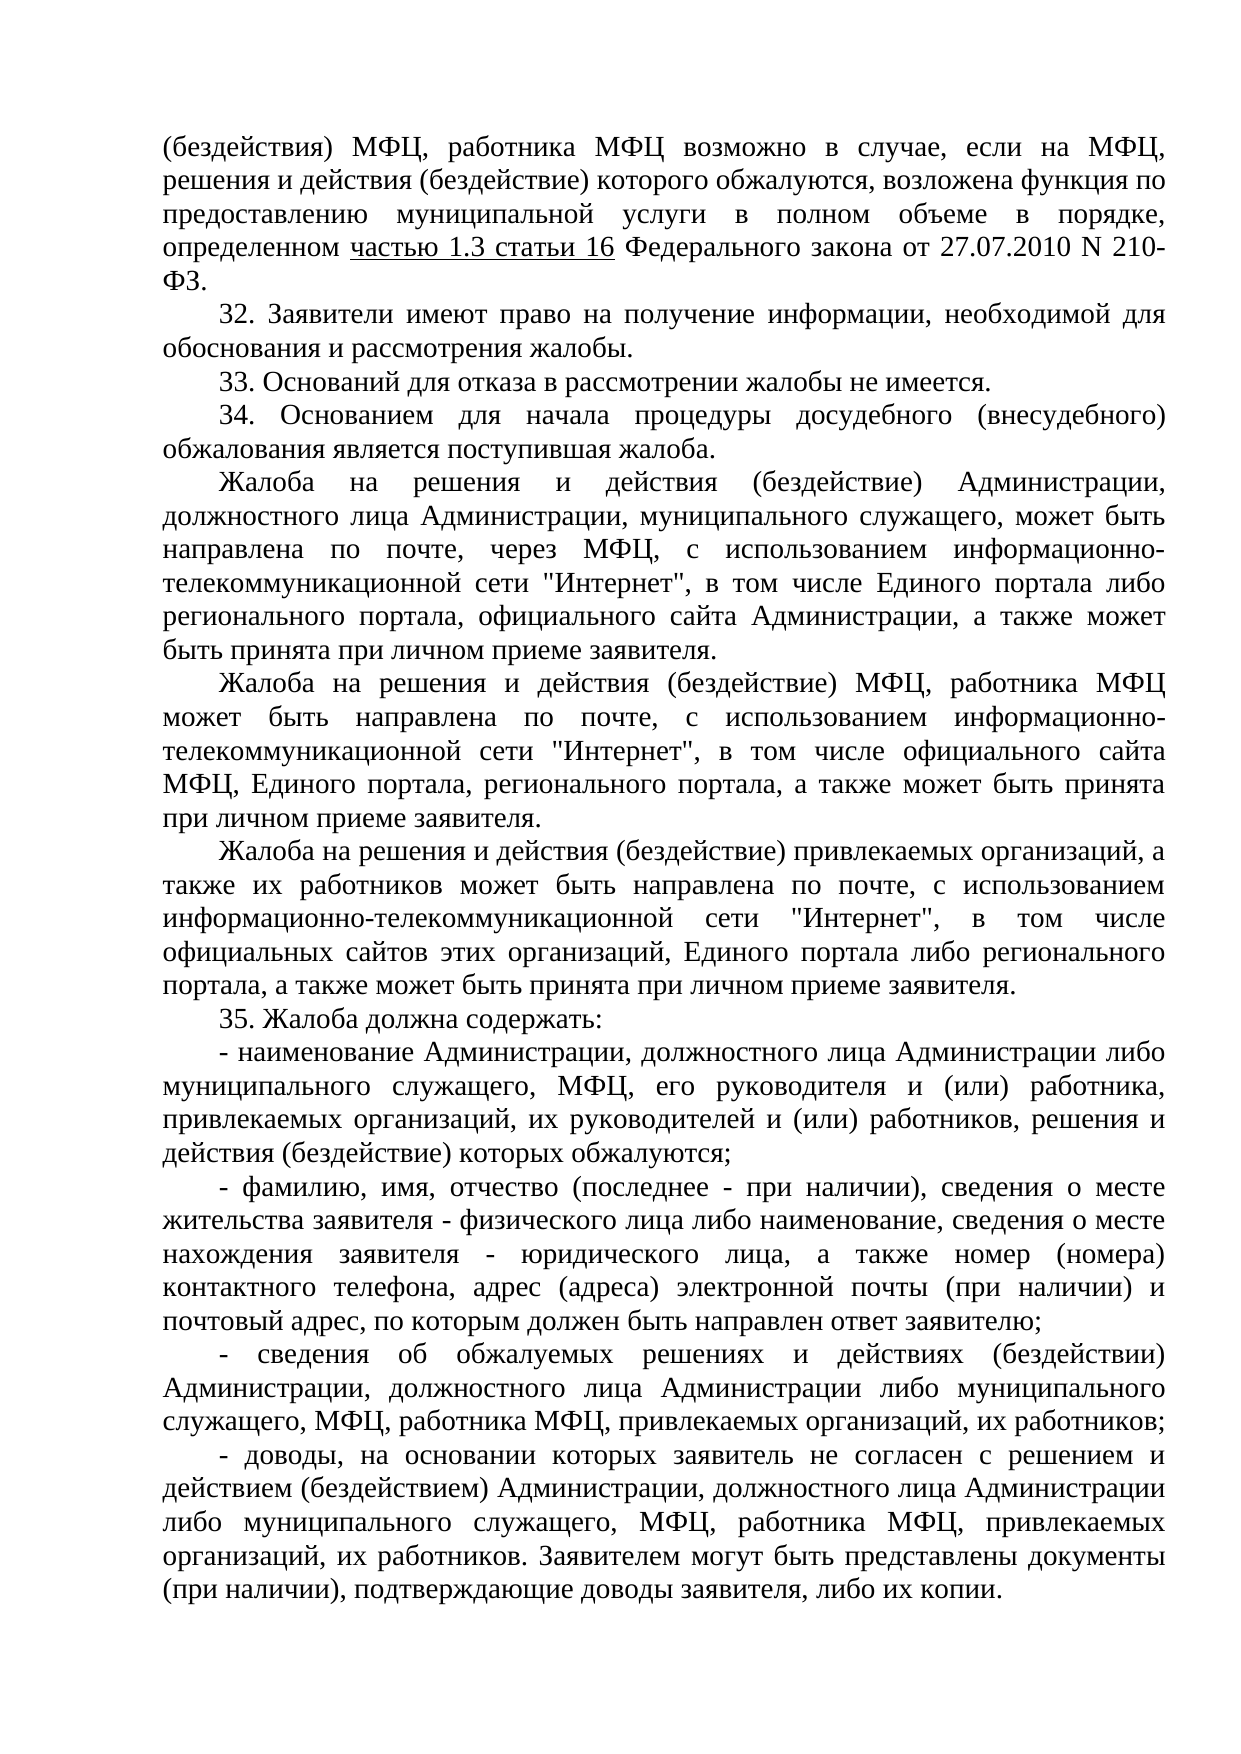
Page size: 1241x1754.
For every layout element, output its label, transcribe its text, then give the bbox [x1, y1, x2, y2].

text 34. Основанием для начала процедуры досудебного (внесудебного) обжалования является поступившая жалоба. [162, 397, 1167, 464]
text - наименование Администрации, должностного лица Администрации либо муниципального служащего, МФЦ, его руководителя и (или) работника, привлекаемых организаций, их руководителей и (или) работников, решения и действия (бездействие) которых обжалуются; [162, 1034, 1167, 1169]
text 33. Оснований для отказа в рассмотрении жалобы не имеется. [162, 364, 1167, 397]
text Жалоба на решения и действия (бездействие) привлекаемых организаций, а также их работников может быть направлена по почте, с использованием информационно-телекоммуникационной сети "Интернет", в том числе официальных сайтов этих организаций, Единого портала либо регионального портала, а также может быть принята при личном приеме заявителя. [162, 833, 1167, 1001]
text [162, 129, 1167, 297]
text 32. Заявители имеют право на получение информации, необходимой для обоснования и рассмотрения жалобы. [162, 297, 1167, 364]
text Жалоба на решения и действия (бездействие) Администрации, должностного лица Администрации, муниципального служащего, может быть направлена по почте, через МФЦ, с использованием информационно-телекоммуникационной сети "Интернет", в том числе Единого портала либо регионального портала, официального сайта Администрации, а также может быть принята при личном приеме заявителя. [162, 464, 1167, 666]
text 35. Жалоба должна содержать: [162, 1001, 1167, 1034]
text - доводы, на основании которых заявитель не согласен с решением и действием (бездействием) Администрации, должностного лица Администрации либо муниципального служащего, МФЦ, работника МФЦ, привлекаемых организаций, их работников. Заявителем могут быть представлены документы (при наличии), подтверждающие доводы заявителя, либо их копии. [162, 1437, 1167, 1605]
text Жалоба на решения и действия (бездействие) МФЦ, работника МФЦ может быть направлена по почте, с использованием информационно-телекоммуникационной сети "Интернет", в том числе официального сайта МФЦ, Единого портала, регионального портала, а также может быть принята при личном приеме заявителя. [162, 666, 1167, 833]
text - сведения об обжалуемых решениях и действиях (бездействии) Администрации, должностного лица Администрации либо муниципального служащего, МФЦ, работника МФЦ, привлекаемых организаций, их работников; [162, 1336, 1167, 1437]
text - фамилию, имя, отчество (последнее - при наличии), сведения о месте жительства заявителя - физического лица либо наименование, сведения о месте нахождения заявителя - юридического лица, а также номер (номера) контактного телефона, адрес (адреса) электронной почты (при наличии) и почтовый адрес, по которым должен быть направлен ответ заявителю; [162, 1169, 1167, 1336]
